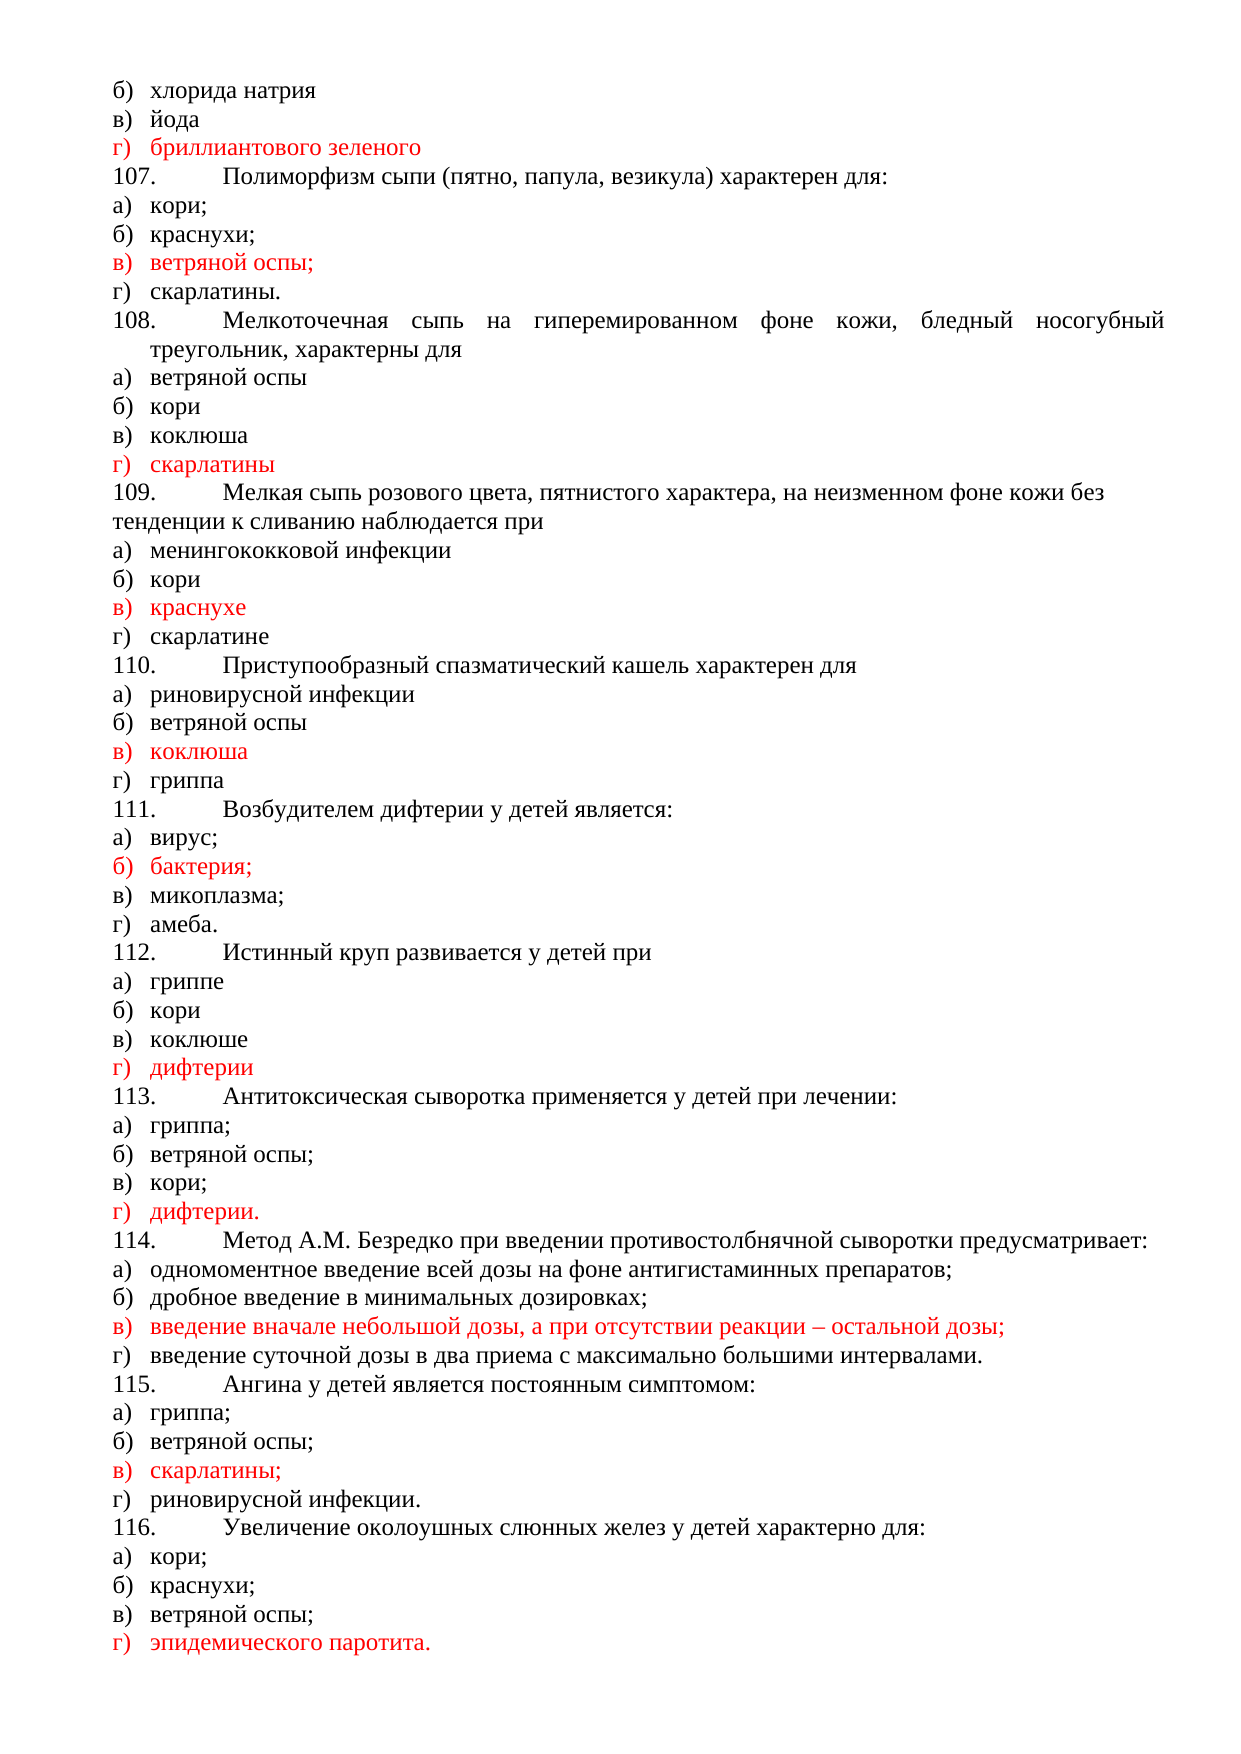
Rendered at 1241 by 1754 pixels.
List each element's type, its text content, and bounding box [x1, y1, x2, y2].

list ветряной оспы; [112, 1139, 1165, 1167]
list бактерия; [112, 851, 1165, 880]
list бриллиантового зеленого [112, 132, 1165, 161]
list микоплазма; [112, 880, 1165, 909]
list дифтерии. [112, 1196, 1165, 1225]
list менингококковой инфекции [112, 535, 1165, 564]
list кори; [112, 190, 1165, 219]
list кори [112, 995, 1165, 1024]
list вирус; [112, 822, 1165, 851]
list кори [112, 564, 1165, 592]
list риновирусной инфекции. [112, 1484, 1165, 1512]
list эпидемического паротита. [112, 1627, 1165, 1656]
list коклюша [112, 420, 1165, 449]
list дробное введение в минимальных дозировках; [112, 1282, 1165, 1311]
list риновирусной инфекции [112, 679, 1165, 707]
list краснухе [112, 592, 1165, 621]
list Полиморфизм сыпи (пятно, папула, везикула) характерен для: [112, 161, 1165, 190]
list введение вначале небольшой дозы, а при отсутствии реакции – остальной дозы; [112, 1311, 1165, 1340]
list скарлатины; [112, 1455, 1165, 1484]
list Антитоксическая сыворотка применяется у детей при лечении: [112, 1081, 1165, 1110]
list краснухи; [112, 219, 1165, 247]
list Истинный круп развивается у детей при [112, 937, 1165, 966]
list ветряной оспы; [112, 247, 1165, 276]
list гриппа; [112, 1110, 1165, 1139]
text тенденции к сливанию наблюдается при [75, 506, 1165, 535]
list кори; [112, 1541, 1165, 1570]
list гриппа [112, 765, 1165, 794]
list Метод А.М. Безредко при введении противостолбнячной сыворотки предусматривает: [112, 1225, 1165, 1254]
list ветряной оспы [112, 707, 1165, 736]
list кори; [112, 1167, 1165, 1196]
list кори [112, 391, 1165, 420]
list скарлатине [112, 621, 1165, 650]
list Мелкоточечная сыпь на гиперемированном фоне кожи, бледный носогубный треугольник, характерны для [112, 305, 1165, 362]
list Ангина у детей является постоянным симптомом: [112, 1369, 1165, 1397]
list ветряной оспы; [112, 1426, 1165, 1455]
list Приступообразный спазматический кашель характерен для [112, 650, 1165, 679]
list краснухи; [112, 1570, 1165, 1599]
list ветряной оспы; [112, 1599, 1165, 1627]
list йода [112, 104, 1165, 132]
list скарлатины [112, 449, 1165, 477]
list введение суточной дозы в два приема с максимально большими интервалами. [112, 1340, 1165, 1369]
list гриппа; [112, 1397, 1165, 1426]
list хлорида натрия [112, 75, 1165, 104]
list амеба. [112, 909, 1165, 937]
list дифтерии [112, 1052, 1165, 1081]
list коклюше [112, 1024, 1165, 1052]
list гриппе [112, 966, 1165, 995]
list Возбудителем дифтерии у детей является: [112, 794, 1165, 822]
list коклюша [112, 736, 1165, 765]
list Увеличение околоушных слюнных желез у детей характерно для: [112, 1512, 1165, 1541]
list ветряной оспы [112, 362, 1165, 391]
list Мелкая сыпь розового цвета, пятнистого характера, на неизменном фоне кожи без [112, 477, 1165, 506]
list скарлатины. [112, 276, 1165, 305]
list одномоментное введение всей дозы на фоне антигистаминных препаратов; [112, 1254, 1165, 1282]
